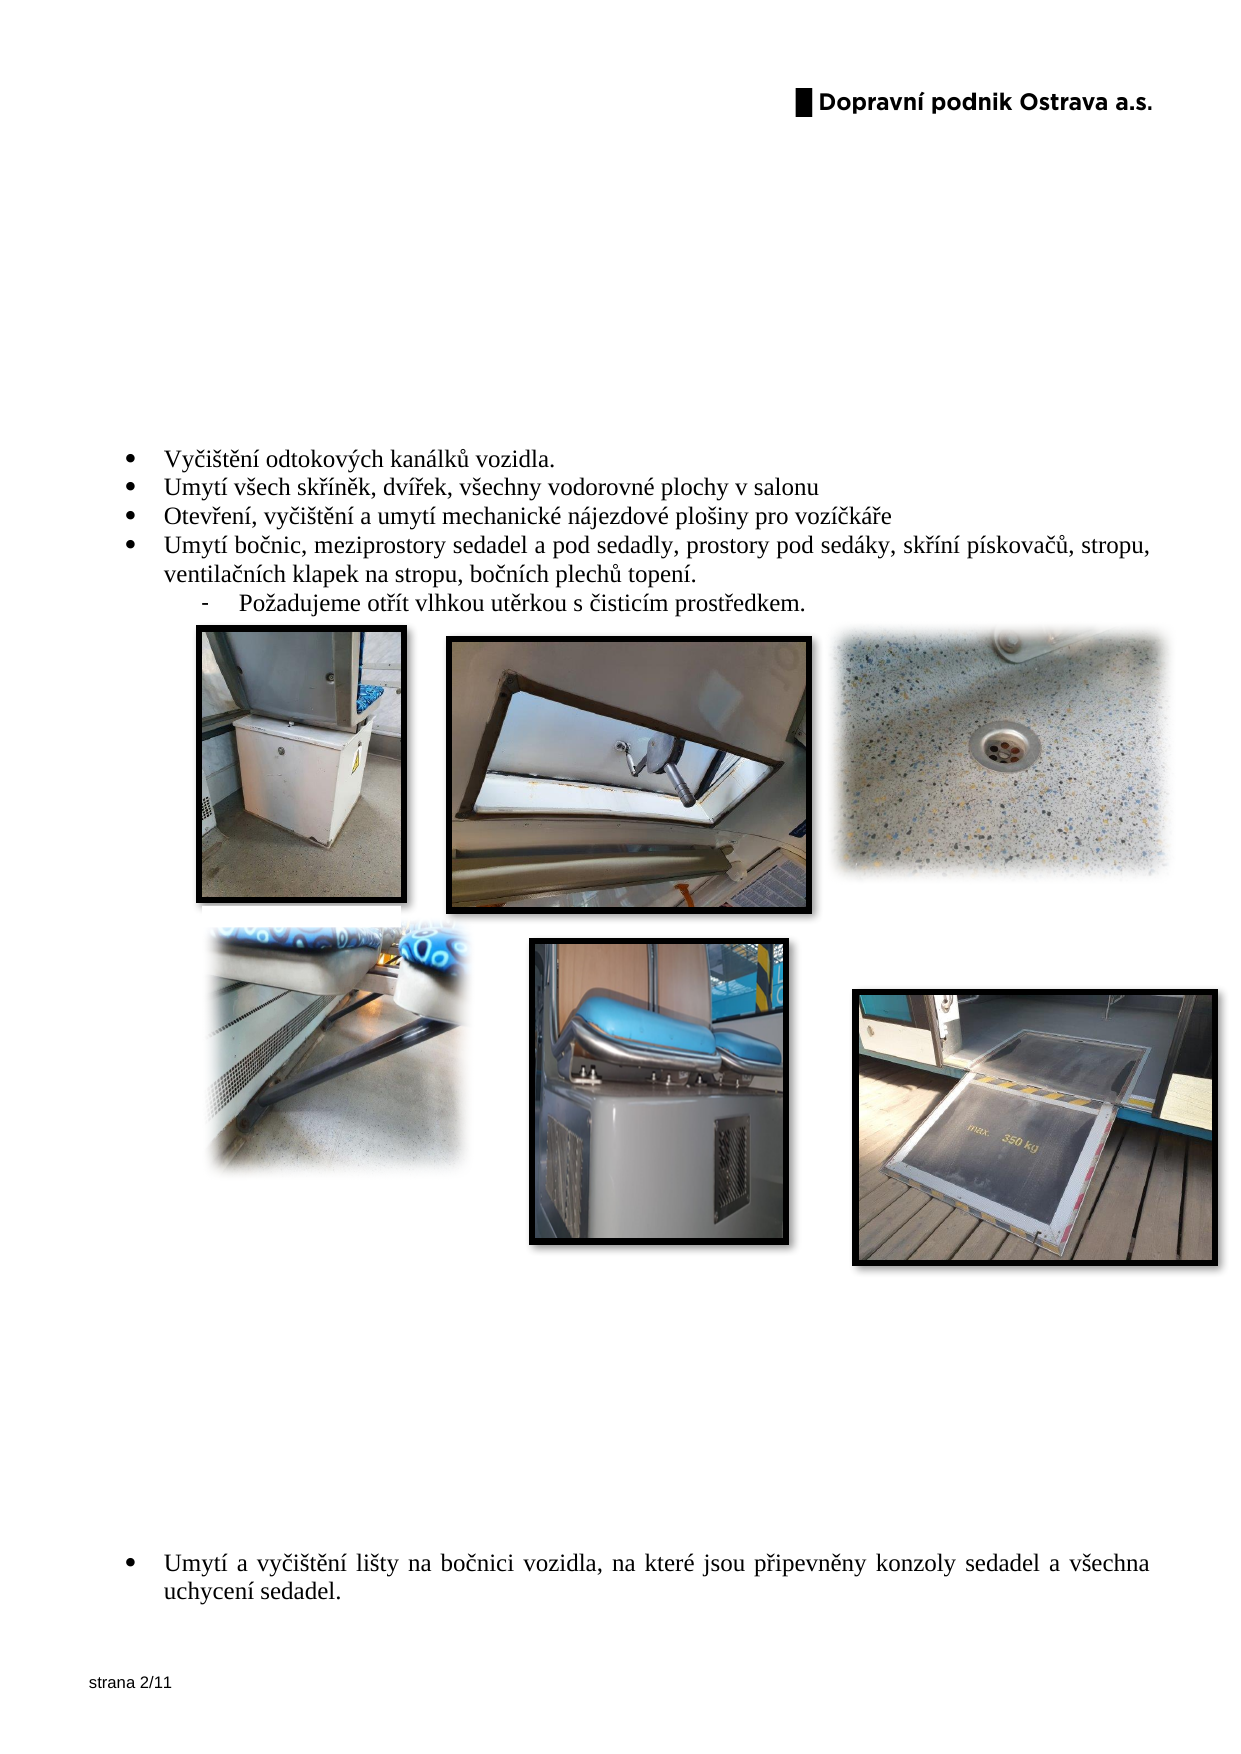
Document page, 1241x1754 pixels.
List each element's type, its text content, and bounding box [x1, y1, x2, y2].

list Umytí bočnic, meziprostory sedadel a pod sedadly, prostory pod sedáky, skříní pískovačů, stropu, ventilačních klapek na stropu, bočních plechů topení. [126, 530, 1152, 587]
picture [859, 995, 1212, 1260]
picture [795, 88, 1152, 117]
list Umytí a vyčištění lišty na bočnici vozidla, na které jsou připevněny konzoly sedadel a všechna uchycení sedadel. [126, 1548, 1152, 1605]
picture [202, 632, 401, 897]
list Požadujeme otřít vlhkou utěrkou s čisticím prostředkem. [201, 587, 1152, 618]
list Vyčištění odtokových kanálků vozidla. [126, 444, 1152, 472]
list Otevření, vyčištění a umytí mechanické nájezdové plošiny pro vozíčkáře [126, 501, 1152, 530]
picture [535, 944, 783, 1238]
picture [231, 946, 446, 1152]
picture [854, 650, 1149, 857]
list Umytí všech skříněk, dvířek, všechny vodorovné plochy v salonu [126, 472, 1152, 501]
picture [452, 642, 806, 907]
